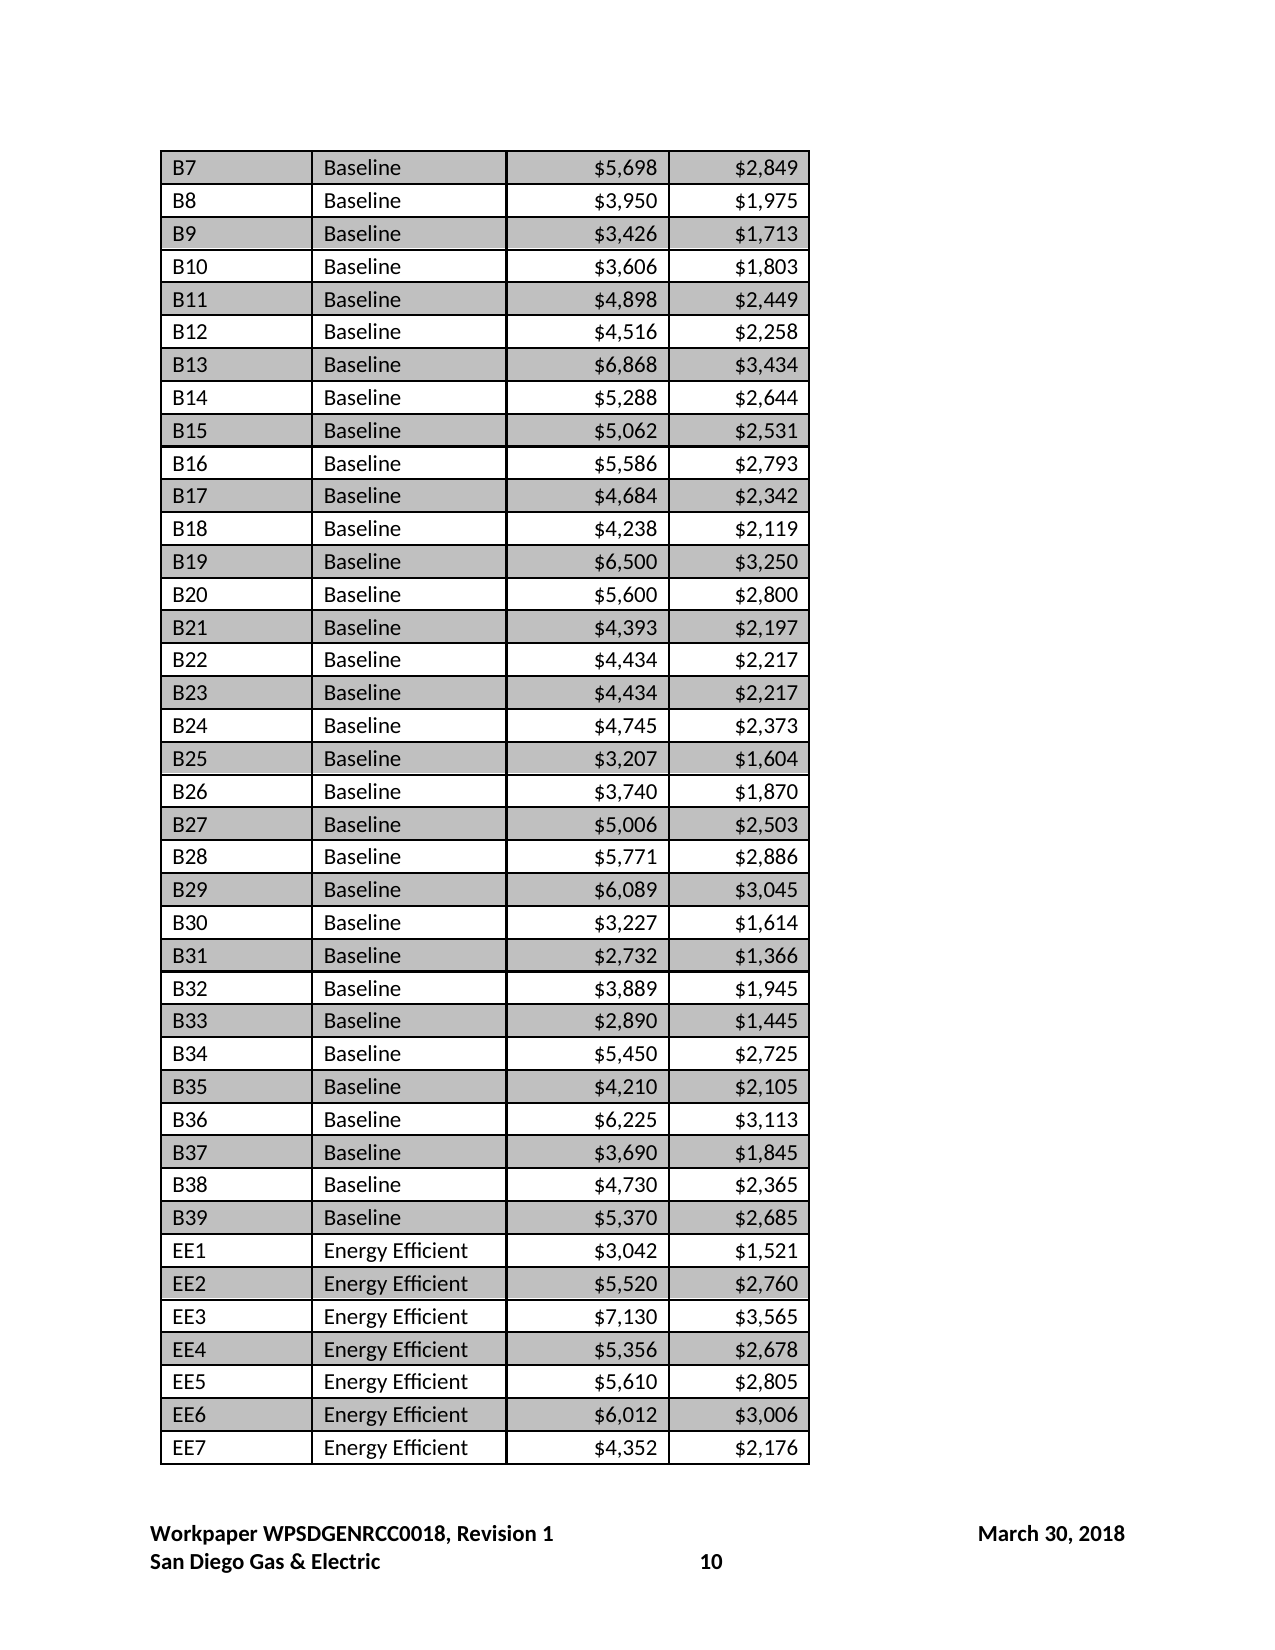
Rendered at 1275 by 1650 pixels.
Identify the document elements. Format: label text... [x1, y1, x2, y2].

table_cell B16 [162, 448, 311, 478]
table_cell B20 [162, 579, 311, 609]
table_cell $1,445 [670, 1005, 808, 1036]
table_cell Baseline [313, 841, 505, 872]
table_cell EE3 [162, 1301, 311, 1331]
table_cell $2,531 [670, 415, 808, 445]
table_cell $5,356 [508, 1333, 668, 1364]
table_cell Energy Efficient [313, 1333, 505, 1364]
table_cell Baseline [313, 349, 505, 380]
table_cell $1,845 [670, 1136, 808, 1167]
table_cell $1,713 [670, 218, 808, 248]
table_cell $4,745 [508, 710, 668, 741]
table_cell Baseline [313, 710, 505, 741]
table_cell $2,725 [670, 1038, 808, 1069]
table_cell $5,288 [508, 382, 668, 412]
table_cell $1,614 [670, 907, 808, 937]
table_cell $1,945 [670, 973, 808, 1003]
table_cell B38 [162, 1169, 311, 1200]
table_cell $2,503 [670, 808, 808, 839]
table_cell EE6 [162, 1399, 311, 1430]
table_cell B21 [162, 611, 311, 642]
table_cell Baseline [313, 1038, 505, 1069]
table_cell B7 [162, 152, 311, 183]
table_cell B34 [162, 1038, 311, 1069]
table_cell $6,225 [508, 1104, 668, 1134]
table_cell Energy Efficient [313, 1301, 505, 1331]
table_cell Baseline [313, 1005, 505, 1036]
table_cell $5,600 [508, 579, 668, 609]
table_cell $2,644 [670, 382, 808, 412]
table_cell Baseline [313, 874, 505, 905]
table_cell $5,771 [508, 841, 668, 872]
table_cell Baseline [313, 316, 505, 347]
table_cell Energy Efficient [313, 1399, 505, 1430]
table_cell $2,800 [670, 579, 808, 609]
table_cell $3,950 [508, 185, 668, 216]
table_cell $5,610 [508, 1366, 668, 1397]
table_cell $1,521 [670, 1235, 808, 1266]
table_cell EE1 [162, 1235, 311, 1266]
table_cell $4,210 [508, 1071, 668, 1102]
table_cell Baseline [313, 579, 505, 609]
table_cell Energy Efficient [313, 1432, 505, 1462]
table_cell B35 [162, 1071, 311, 1102]
table_cell Baseline [313, 611, 505, 642]
table_cell B33 [162, 1005, 311, 1036]
table_cell $1,870 [670, 776, 808, 806]
table_cell $2,217 [670, 677, 808, 708]
table_cell $2,793 [670, 448, 808, 478]
table_cell B12 [162, 316, 311, 347]
table_cell $4,516 [508, 316, 668, 347]
table_cell $2,849 [670, 152, 808, 183]
table_cell Baseline [313, 1104, 505, 1134]
table_cell Baseline [313, 1169, 505, 1200]
table_cell Baseline [313, 283, 505, 314]
table_cell $3,690 [508, 1136, 668, 1167]
table_cell B17 [162, 480, 311, 511]
table_cell Baseline [313, 185, 505, 216]
table_cell $3,426 [508, 218, 668, 248]
table_cell Baseline [313, 251, 505, 281]
table_cell B22 [162, 644, 311, 675]
table_cell B13 [162, 349, 311, 380]
table_cell $2,449 [670, 283, 808, 314]
table_cell $3,889 [508, 973, 668, 1003]
table_cell $3,250 [670, 546, 808, 577]
table_cell B23 [162, 677, 311, 708]
table_cell B24 [162, 710, 311, 741]
table_cell $4,434 [508, 644, 668, 675]
table_cell $3,740 [508, 776, 668, 806]
table_cell $2,886 [670, 841, 808, 872]
table_cell $6,500 [508, 546, 668, 577]
table_cell $5,370 [508, 1202, 668, 1233]
table_cell Baseline [313, 513, 505, 544]
table_cell $2,105 [670, 1071, 808, 1102]
table_cell $7,130 [508, 1301, 668, 1331]
table_cell $3,434 [670, 349, 808, 380]
table_cell B19 [162, 546, 311, 577]
table_cell $4,352 [508, 1432, 668, 1462]
table_cell $5,062 [508, 415, 668, 445]
table_cell Energy Efficient [313, 1366, 505, 1397]
table_cell Baseline [313, 1136, 505, 1167]
table_cell Baseline [313, 546, 505, 577]
table_cell $1,975 [670, 185, 808, 216]
table_cell $4,898 [508, 283, 668, 314]
table_cell $2,890 [508, 1005, 668, 1036]
table_cell $3,113 [670, 1104, 808, 1134]
table_cell B9 [162, 218, 311, 248]
table_cell B36 [162, 1104, 311, 1134]
table_cell Baseline [313, 1071, 505, 1102]
table_cell EE5 [162, 1366, 311, 1397]
table_cell Baseline [313, 677, 505, 708]
table_cell $2,176 [670, 1432, 808, 1462]
table_cell $2,197 [670, 611, 808, 642]
table_cell Baseline [313, 415, 505, 445]
table_cell $6,089 [508, 874, 668, 905]
table_cell Energy Efficient [313, 1235, 505, 1266]
table_cell $2,760 [670, 1268, 808, 1298]
table_cell $6,012 [508, 1399, 668, 1430]
table_cell $5,450 [508, 1038, 668, 1069]
table_cell Baseline [313, 973, 505, 1003]
table_cell $4,684 [508, 480, 668, 511]
table_cell $3,606 [508, 251, 668, 281]
table_cell $3,565 [670, 1301, 808, 1331]
table_cell B14 [162, 382, 311, 412]
table_cell Baseline [313, 743, 505, 773]
table_cell B28 [162, 841, 311, 872]
table_cell $3,227 [508, 907, 668, 937]
table_cell Baseline [313, 940, 505, 970]
table_cell $2,678 [670, 1333, 808, 1364]
table_cell $4,434 [508, 677, 668, 708]
table_cell Baseline [313, 218, 505, 248]
table_cell B25 [162, 743, 311, 773]
table_cell B32 [162, 973, 311, 1003]
table_cell $5,520 [508, 1268, 668, 1298]
table_cell B11 [162, 283, 311, 314]
table_cell Baseline [313, 382, 505, 412]
table_cell Baseline [313, 152, 505, 183]
table_cell $4,238 [508, 513, 668, 544]
table_cell $5,698 [508, 152, 668, 183]
table_cell Baseline [313, 448, 505, 478]
table_cell B18 [162, 513, 311, 544]
table_cell Baseline [313, 776, 505, 806]
table_cell B10 [162, 251, 311, 281]
table_cell B30 [162, 907, 311, 937]
table_cell B39 [162, 1202, 311, 1233]
table_cell $3,045 [670, 874, 808, 905]
table_cell Baseline [313, 644, 505, 675]
table_cell Baseline [313, 808, 505, 839]
table_cell EE7 [162, 1432, 311, 1462]
table_cell $2,365 [670, 1169, 808, 1200]
table_cell B29 [162, 874, 311, 905]
table_cell EE4 [162, 1333, 311, 1364]
table_cell B37 [162, 1136, 311, 1167]
table_cell Energy Efficient [313, 1268, 505, 1298]
table_cell $4,393 [508, 611, 668, 642]
table_cell $3,207 [508, 743, 668, 773]
table_cell $4,730 [508, 1169, 668, 1200]
table_cell $2,342 [670, 480, 808, 511]
table_cell B8 [162, 185, 311, 216]
table_cell $1,366 [670, 940, 808, 970]
table_cell $3,006 [670, 1399, 808, 1430]
table_cell $1,604 [670, 743, 808, 773]
table_cell $2,732 [508, 940, 668, 970]
table_cell B15 [162, 415, 311, 445]
table_cell B31 [162, 940, 311, 970]
table_cell B27 [162, 808, 311, 839]
table_cell Baseline [313, 480, 505, 511]
table_cell Baseline [313, 907, 505, 937]
table_cell $3,042 [508, 1235, 668, 1266]
table_cell $5,586 [508, 448, 668, 478]
table_cell B26 [162, 776, 311, 806]
table_cell $1,803 [670, 251, 808, 281]
table_cell $2,805 [670, 1366, 808, 1397]
table_cell $2,217 [670, 644, 808, 675]
table_cell $5,006 [508, 808, 668, 839]
table_cell $2,258 [670, 316, 808, 347]
table_cell $2,373 [670, 710, 808, 741]
table_cell $2,119 [670, 513, 808, 544]
table_cell Baseline [313, 1202, 505, 1233]
table_cell $2,685 [670, 1202, 808, 1233]
table_cell $6,868 [508, 349, 668, 380]
table_cell EE2 [162, 1268, 311, 1298]
